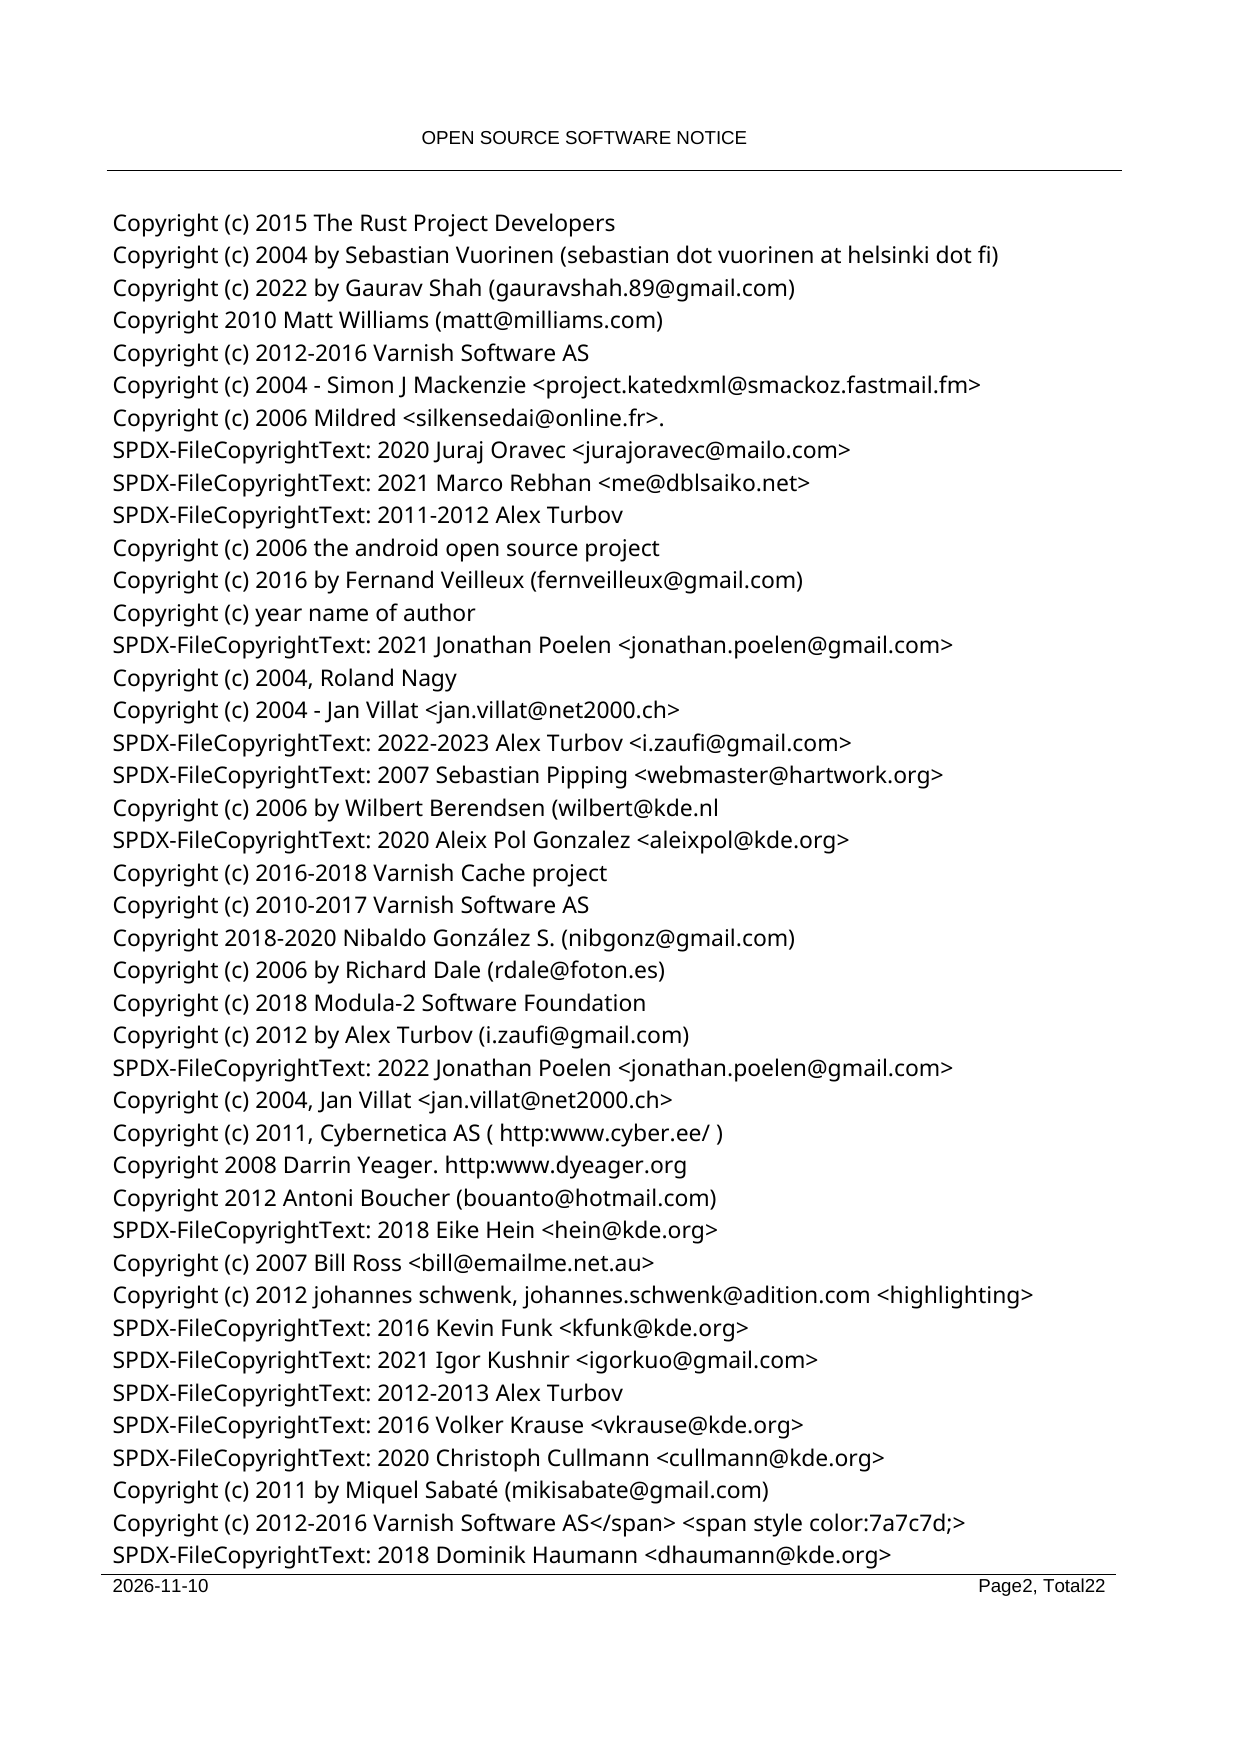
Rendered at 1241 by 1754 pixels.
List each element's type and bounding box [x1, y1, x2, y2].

text [112, 206, 1128, 1571]
